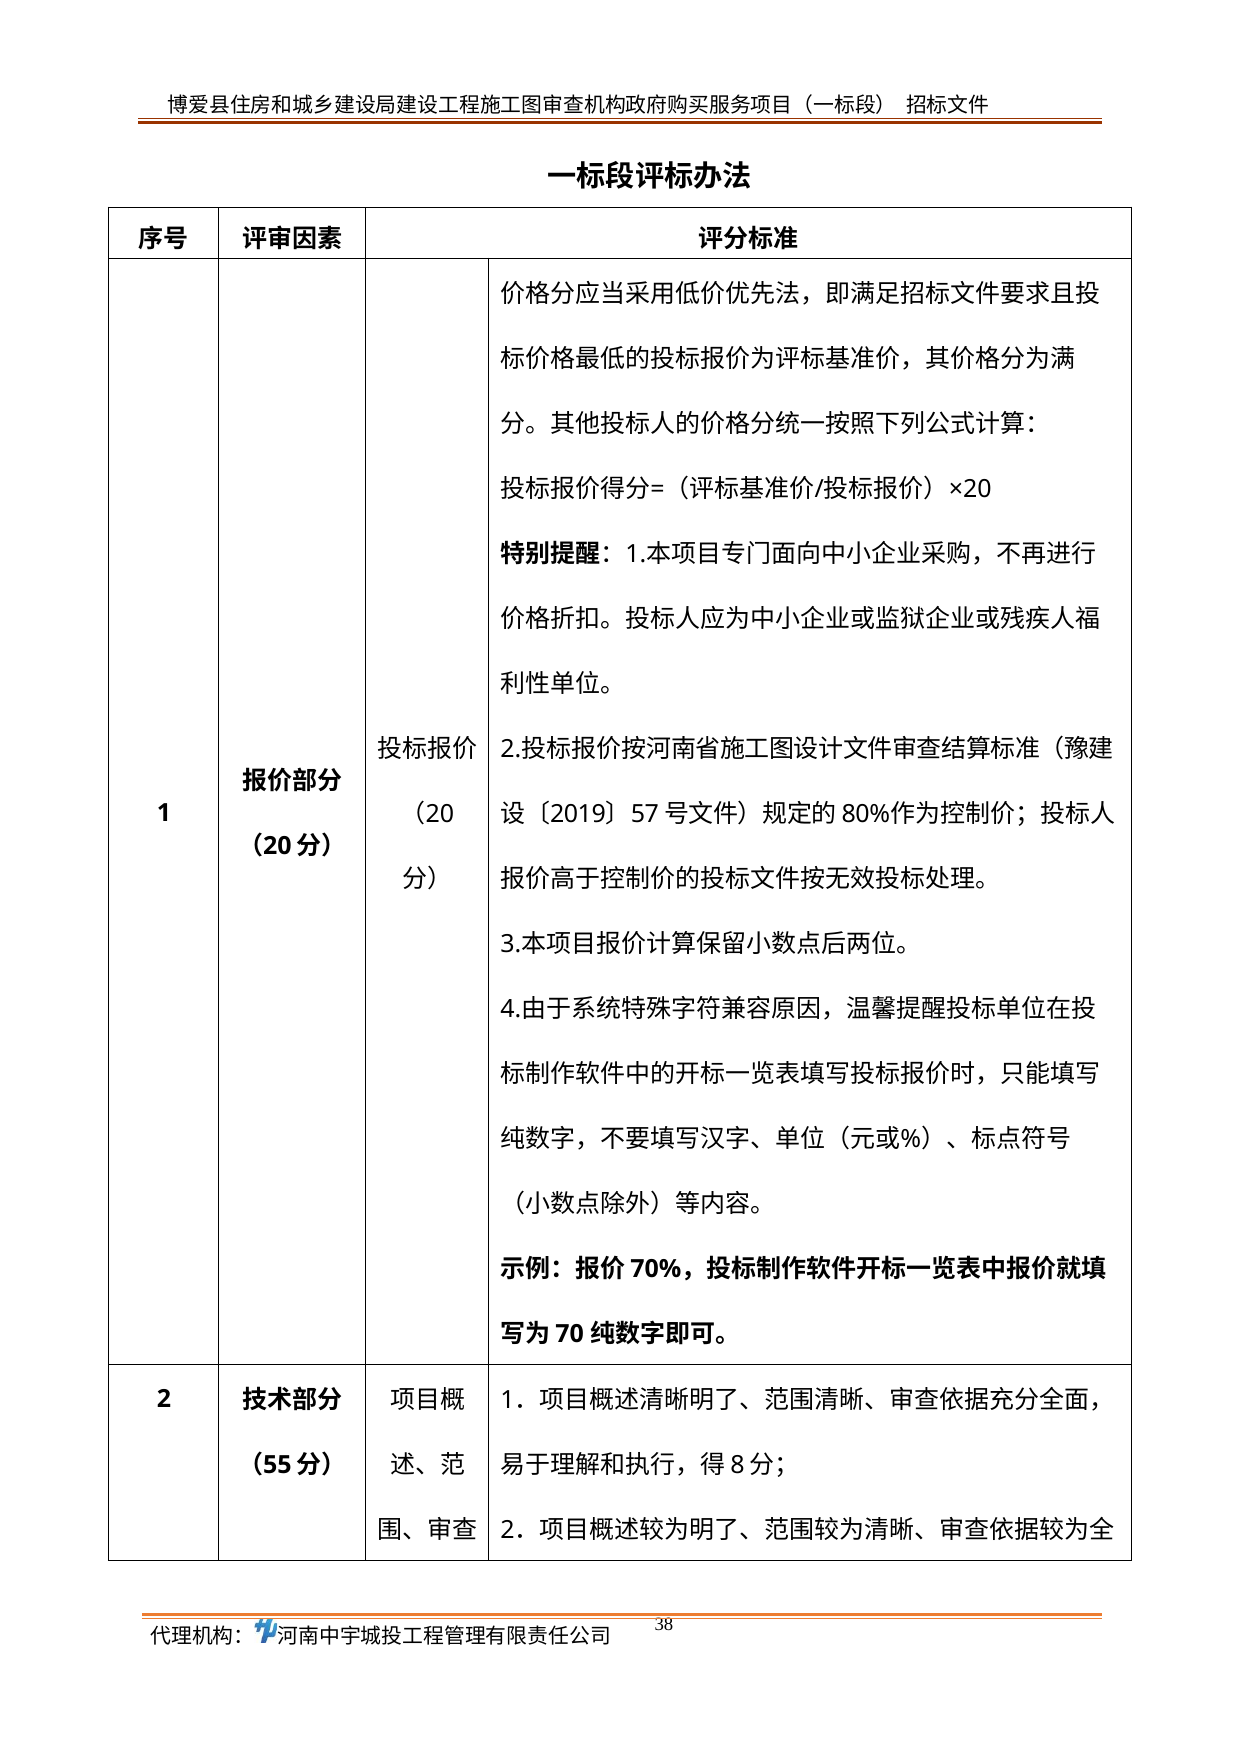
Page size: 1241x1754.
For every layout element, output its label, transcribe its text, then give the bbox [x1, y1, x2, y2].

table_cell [489, 1365, 1131, 1560]
table_cell 价格分应当采用低价优先法，即满足招标文件要求且投标价格最低的投标报价为评标基准价，其价格分为满分。其他投标人的价格分统一按照下列公式计算： 投标报价得分=（评标基准价/投标报价）×20 特别提醒：1.本项目专门面向中小企业采购，不再进行价格折扣。投标人应为中小企业或监狱企业或残疾人福利性单位。 2.投标报价按河南省施工图设计文件审查结算标准（豫建设〔2019〕57号文件）规定的80%作为控制价；投标人报价高于控制价的投标文件按无效投标处理。 3.本项目报价计算保留小数点后两位。 4.由于系统特殊字符兼容原因，温馨提醒投标单位在投标制作软件中的开标一览表填写投标报价时，只能填写纯数字，不要填写汉字、单位（元或%）、标点符号（小数点除外）等内容。 示例：报价70%，投标制作软件开标一览表中报价就填写为70 纯数字即可。 [489, 259, 1131, 1364]
table_cell 技术部分（55分） [219, 1365, 365, 1560]
picture [254, 1619, 278, 1643]
table_cell 2 [109, 1365, 218, 1560]
table_cell 投标报价 （20分） [366, 259, 488, 1364]
table_cell 报价部分（20分） [219, 259, 365, 1364]
list 一标段评标办法 [146, 142, 1094, 207]
table_cell 项目概述、范围、审查依据（8分） [366, 1365, 488, 1560]
table_header 评审因素 [219, 208, 365, 258]
table_cell 1 [109, 259, 218, 1364]
table_header 评分标准 [366, 208, 1131, 258]
table_header 序号 [109, 208, 218, 258]
